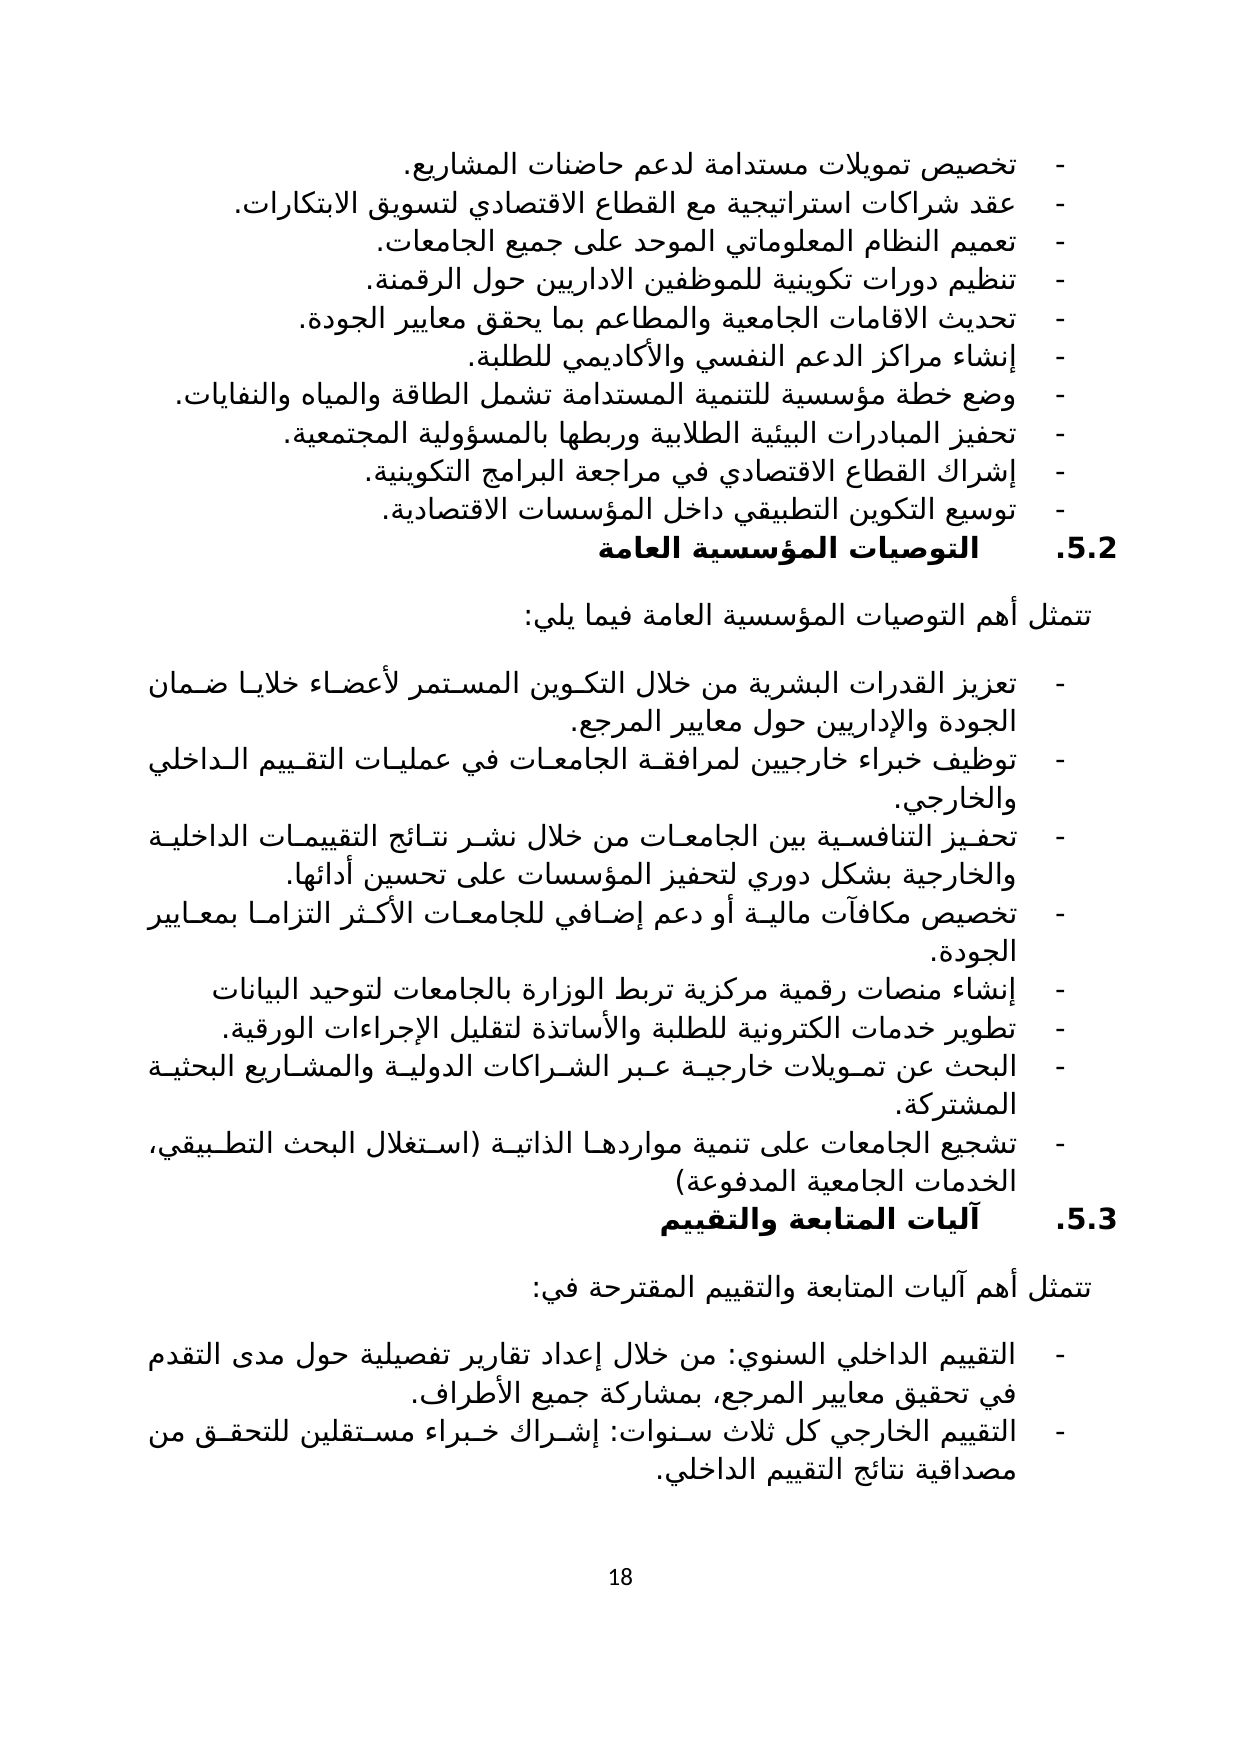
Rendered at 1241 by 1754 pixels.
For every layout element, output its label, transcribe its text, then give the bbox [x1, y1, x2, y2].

list التقييم الخارجي كل ثلاث سنوات: إشراك خبراء مستقلين للتحقق من مصداقية نتائج التقييم الداخلي. [148, 1414, 1055, 1487]
list البحث عن تمويلات خارجية عبر الشراكات الدولية والمشاريع البحثية المشتركة. [148, 1049, 1055, 1122]
list تعزيز القدرات البشرية من خلال التكوين المستمر لأعضاء خلايا ضمان الجودة والإداريين حول معايير المرجع. [148, 666, 1055, 738]
list تعميم النظام المعلوماتي الموحد على جميع الجامعات. [148, 224, 1055, 258]
list إنشاء منصات رقمية مركزية تربط الوزارة بالجامعات لتوحيد البيانات [148, 973, 1055, 1007]
list تطوير خدمات الكترونية للطلبة والأساتذة لتقليل الإجراءات الورقية. [148, 1011, 1055, 1045]
list تشجيع الجامعات على تنمية مواردها الذاتية (استغلال البحث التطبيقي، الخدمات الجامعية المدفوعة) [148, 1126, 1055, 1198]
list التوصيات المؤسسية العامة [148, 531, 1055, 565]
list تحفيز المبادرات البيئية الطلابية وربطها بالمسؤولية المجتمعية. [148, 416, 1055, 450]
text تتمثل أهم التوصيات المؤسسية العامة فيما يلي: [148, 598, 1093, 632]
list إنشاء مراكز الدعم النفسي والأكاديمي للطلبة. [148, 339, 1055, 373]
list آليات المتابعة والتقييم [148, 1203, 1055, 1237]
list تحفيز التنافسية بين الجامعات من خلال نشر نتائج التقييمات الداخلية والخارجية بشكل دوري لتحفيز المؤسسات على تحسين أدائها. [148, 819, 1055, 892]
list تخصيص مكافآت مالية أو دعم إضافي للجامعات الأكثر التزاما بمعايير الجودة. [148, 896, 1055, 968]
list توسيع التكوين التطبيقي داخل المؤسسات الاقتصادية. [148, 493, 1055, 527]
list توظيف خبراء خارجيين لمرافقة الجامعات في عمليات التقييم الداخلي والخارجي. [148, 743, 1055, 815]
list وضع خطة مؤسسية للتنمية المستدامة تشمل الطاقة والمياه والنفايات. [148, 378, 1055, 412]
list تنظيم دورات تكوينية للموظفين الاداريين حول الرقمنة. [148, 263, 1055, 297]
list التقييم الداخلي السنوي: من خلال إعداد تقارير تفصيلية حول مدى التقدم في تحقيق معايير المرجع، بمشاركة جميع الأطراف. [148, 1338, 1055, 1410]
list إشراك القطاع الاقتصادي في مراجعة البرامج التكوينية. [148, 454, 1055, 488]
text تتمثل أهم آليات المتابعة والتقييم المقترحة في: [148, 1270, 1093, 1304]
list عقد شراكات استراتيجية مع القطاع الاقتصادي لتسويق الابتكارات. [148, 186, 1055, 220]
list تخصيص تمويلات مستدامة لدعم حاضنات المشاريع. [148, 148, 1055, 182]
list تحديث الاقامات الجامعية والمطاعم بما يحقق معايير الجودة. [148, 301, 1055, 335]
